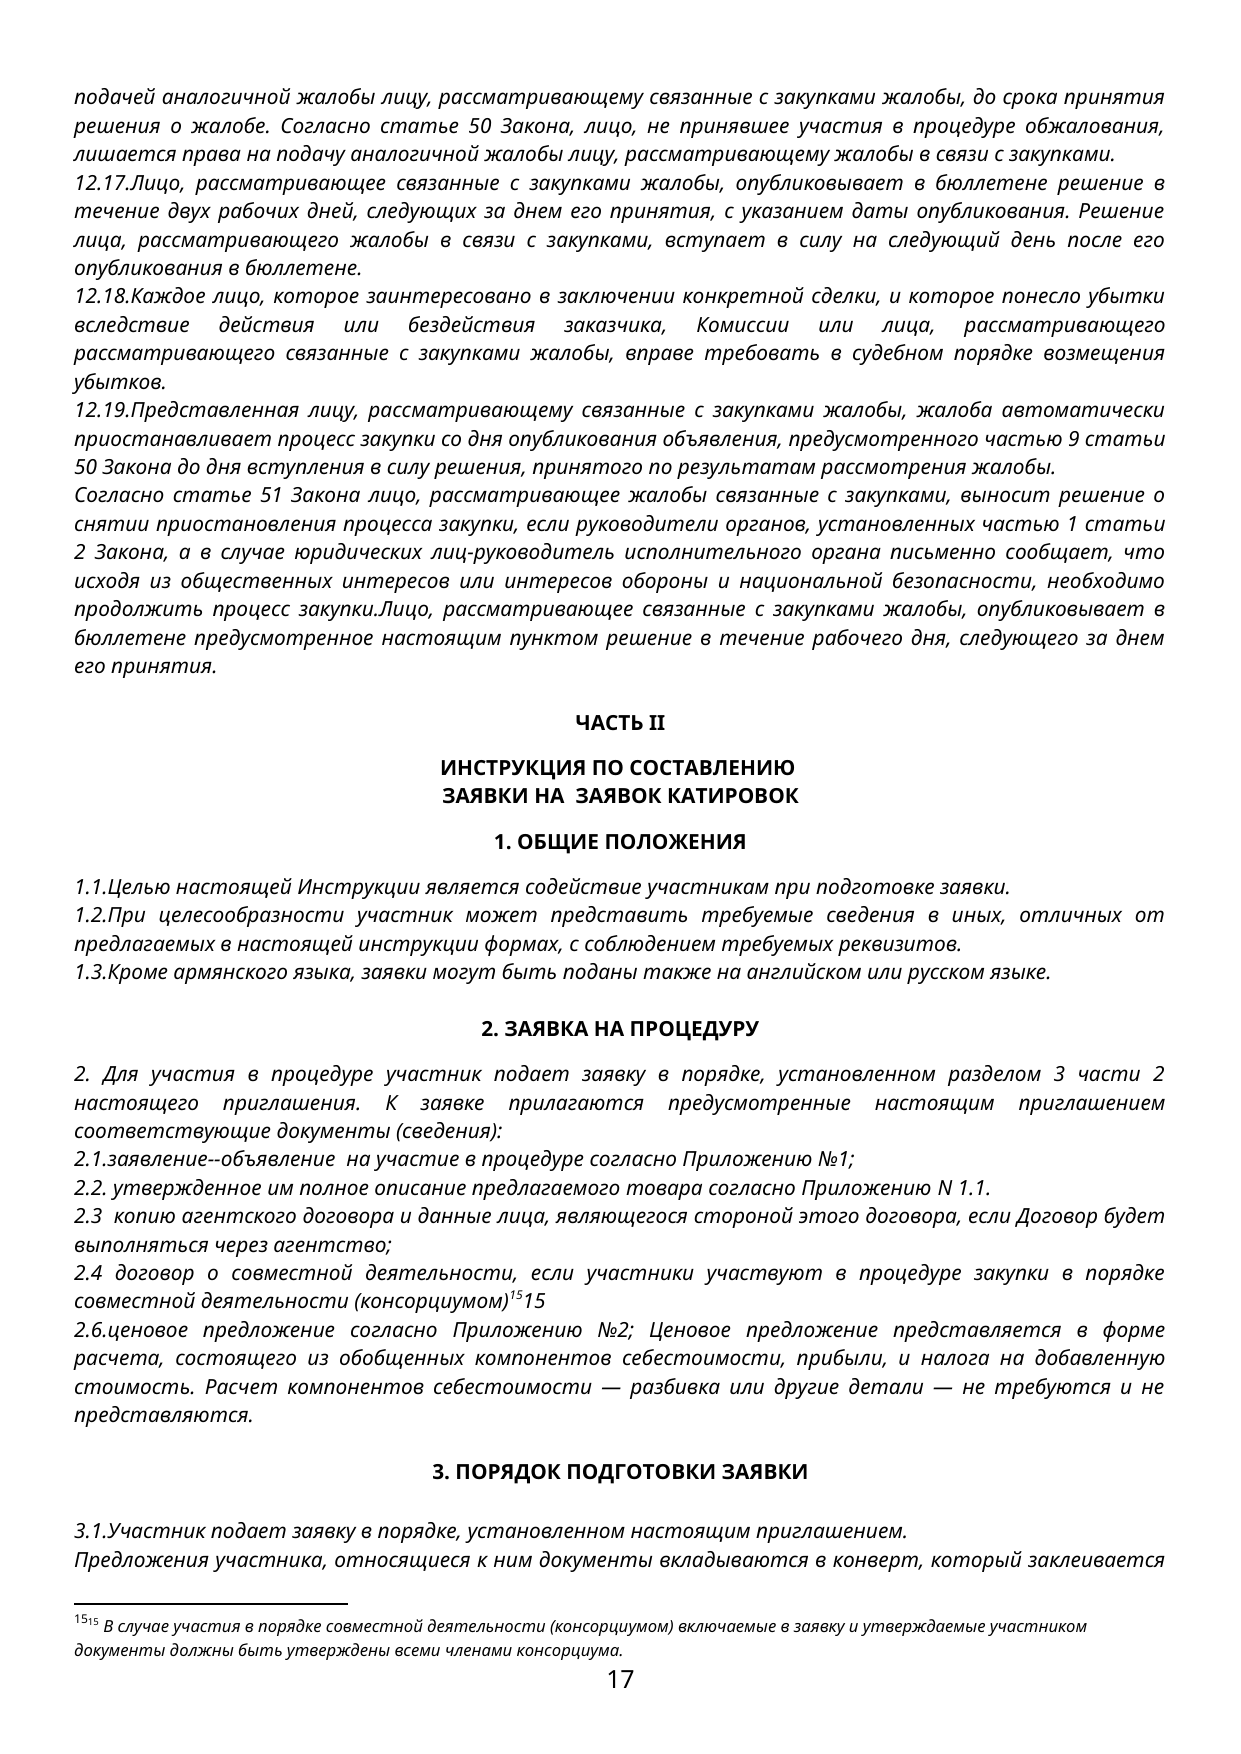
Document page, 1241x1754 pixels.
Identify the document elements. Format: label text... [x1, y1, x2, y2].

text 2.4 договор о совместной деятельности, если участники участвуют в процедуре закупки в порядке совместной деятельности (консорциумом)15 [74, 1258, 1167, 1315]
text 2. Для участия в процедуре участник подает заявку в порядке, установленном разделом 3 части 2 настоящего приглашения. К заявке прилагаются предусмотренные настоящим приглашением соответствующие документы (сведения): [74, 1059, 1167, 1144]
text 2.1.заявление--объявлениe на участие в процедуре согласно Приложению №1; [74, 1144, 1167, 1173]
text 3.1.Участник подает заявку в порядке, установленном настоящим приглашением. [74, 1517, 1167, 1545]
text 1.1.Целью настоящей Инструкции является содействие участникам при подготовке заявки. [74, 872, 1167, 900]
text 2.6.ценовое предложение согласно Приложению №2; Ценовое предложение представляется в форме расчета, состоящего из обобщенных компонентов себестоимости, прибыли, и налога на добавленную стоимость. Расчет компонентов себестоимости — разбивка или другие детали — не требуются и не представляются. [74, 1315, 1167, 1429]
text Согласно статье 51 Закона лицо, рассматривающее жалобы связанные с закупками, выносит решение о снятии приостановления процесса закупки, если руководители органов, установленных частью 1 статьи 2 Закона, а в случае юридических лиц-руководитель исполнительного органа письменно сообщает, что исходя из общественных интересов или интересов обороны и национальной безопасности, необходимо продолжить процесс закупки.Лицо, рассматривающее связанные с закупками жалобы, опубликовывает в бюллетене предусмотренное настоящим пунктом решение в течение рабочего дня, следующего за днем его принятия. [74, 481, 1167, 680]
text 12.19.Представленная лицу, рассматривающему связанные с закупками жалобы, жалоба автоматически приостанавливает процесс закупки со дня опубликования объявления, предусмотренного частью 9 статьи 50 Закона до дня вступления в силу решения, принятого по результатам рассмотрения жалобы. [74, 395, 1167, 481]
text 3. ПОРЯДОК ПОДГОТОВКИ ЗАЯВКИ [74, 1457, 1167, 1486]
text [74, 1545, 1167, 1573]
text 2.2. утвержденнoе им полное описание предлагаемого товара согласно Приложению N 1.1. [74, 1173, 1167, 1201]
text 1.2.При целесообразности участник может представить требуемые сведения в иных, отличных от предлагаемых в настоящей инструкции формах, с соблюдением требуемых реквизитов. [74, 900, 1167, 957]
text 1. ОБЩИЕ ПОЛОЖЕНИЯ [74, 827, 1167, 855]
text 2.3 копию агентского договора и данные лица, являющегося стороной этого договора, если Договор будет выполняться через агентство; [74, 1201, 1167, 1258]
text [74, 82, 1167, 168]
text 12.17.Лицо, рассматривающее связанные с закупками жалобы, опубликовывает в бюллетене решение в течение двух рабочих дней, следующих за днем его принятия, с указанием даты опубликования. Решение лица, рассматривающего жалобы в связи с закупками, вступает в силу на следующий день после его опубликования в бюллетене. [74, 168, 1167, 282]
text 1.3.Кроме армянского языка, заявки могут быть поданы также на английском или русском языке. [74, 957, 1167, 986]
text 12.18.Каждое лицо, которое заинтересовано в заключении конкретной сделки, и которое понесло убытки вследствие действия или бездействия заказчика, Комиссии или лица, рассматривающего рассматривающего связанные с закупками жалобы, вправе требовать в судебном порядке возмещения убытков. [74, 282, 1167, 395]
text 2. ЗАЯВКА НА ПРОЦЕДУРУ [74, 1014, 1167, 1042]
text ЧАСТЬ II [74, 708, 1167, 737]
text ИНСТРУКЦИЯ ПО СОСТАВЛЕНИЮ ЗАЯВКИ НА ЗАЯВОК КАТИРОВОК [74, 753, 1167, 810]
